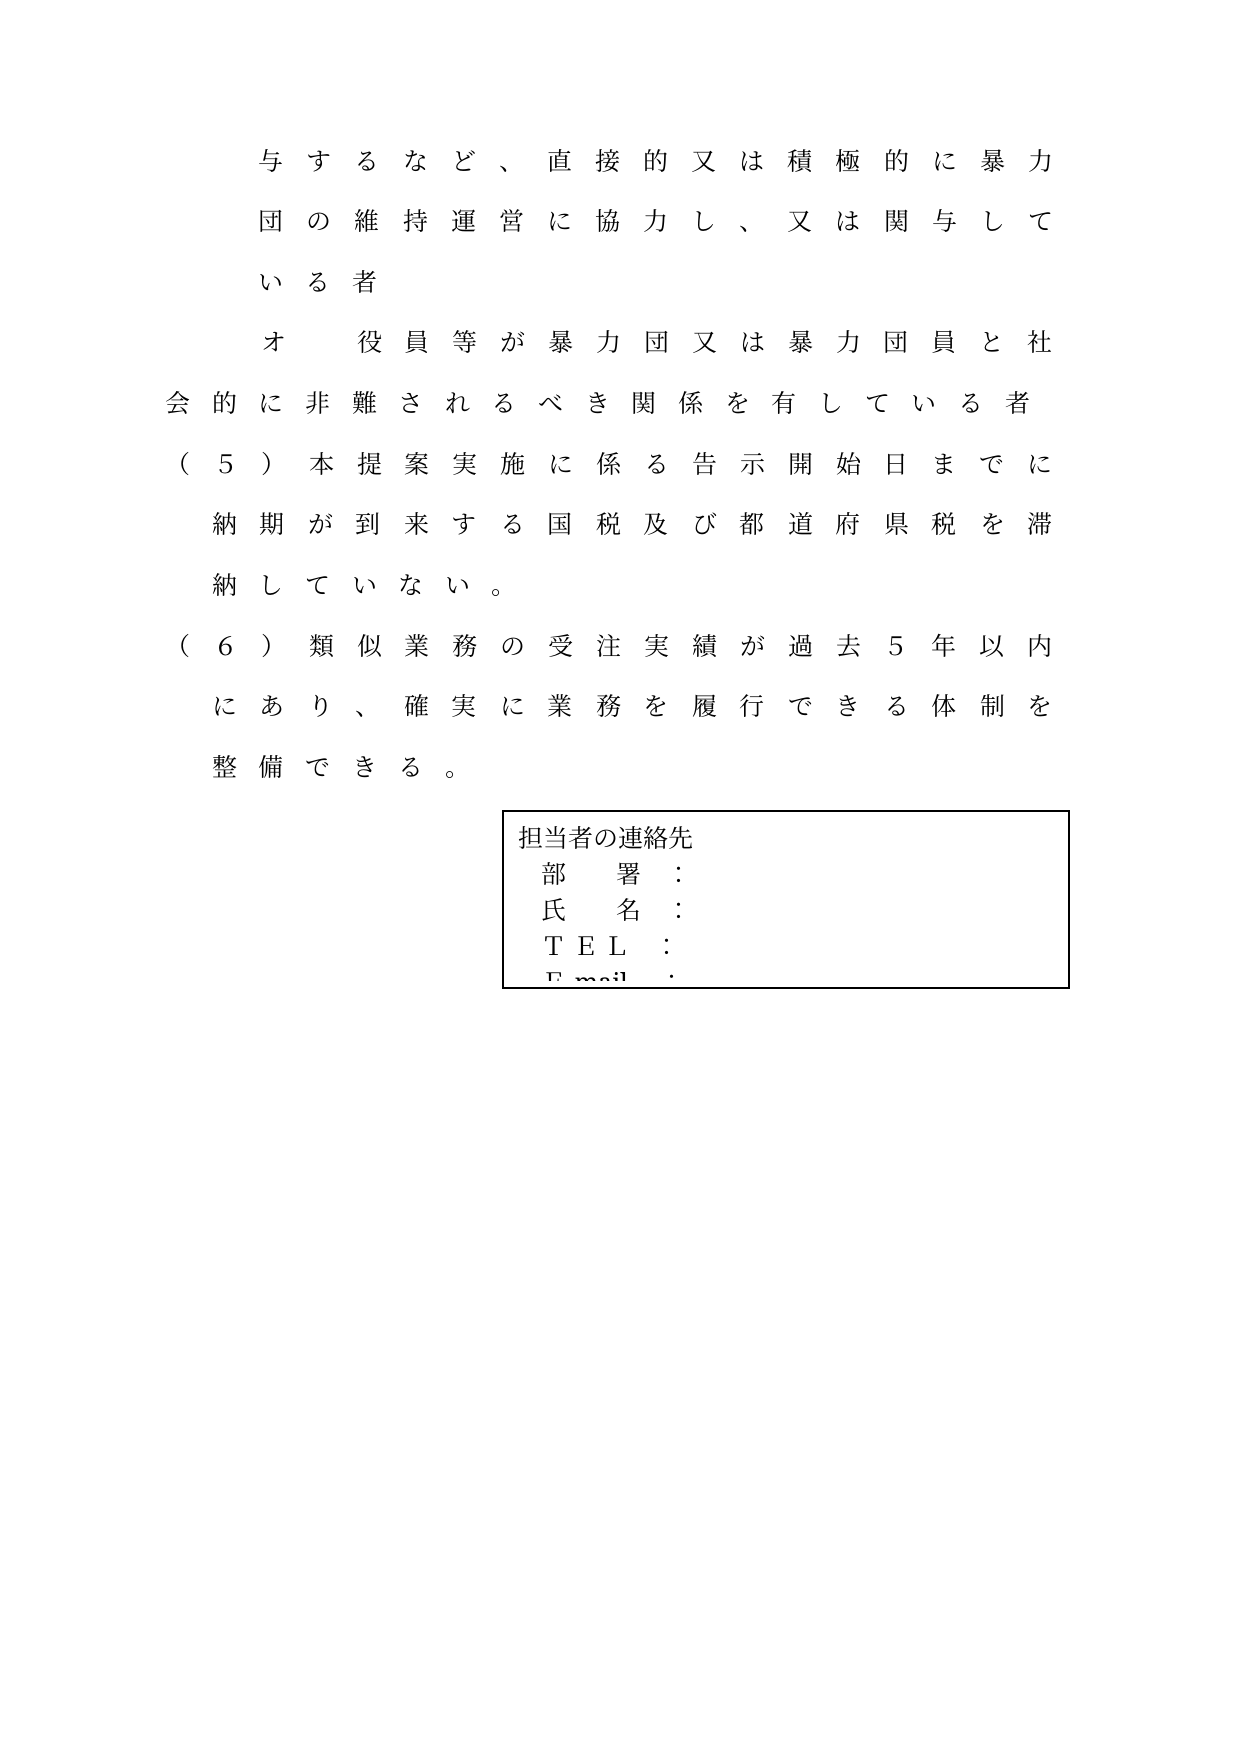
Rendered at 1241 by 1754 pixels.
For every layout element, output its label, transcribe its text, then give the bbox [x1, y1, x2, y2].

text （５）本提案実施に係る告示開始日までに納期が到来する国税及び都道府県税を滞納していない。 [165, 432, 1075, 614]
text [165, 129, 1075, 311]
text （６）類似業務の受注実績が過去５年以内にあり、確実に業務を履行できる体制を整備できる。 [165, 614, 1075, 796]
text オ 役員等が暴力団又は暴力団員と社会的に非難されるべき関係を有している者 [165, 311, 1075, 432]
